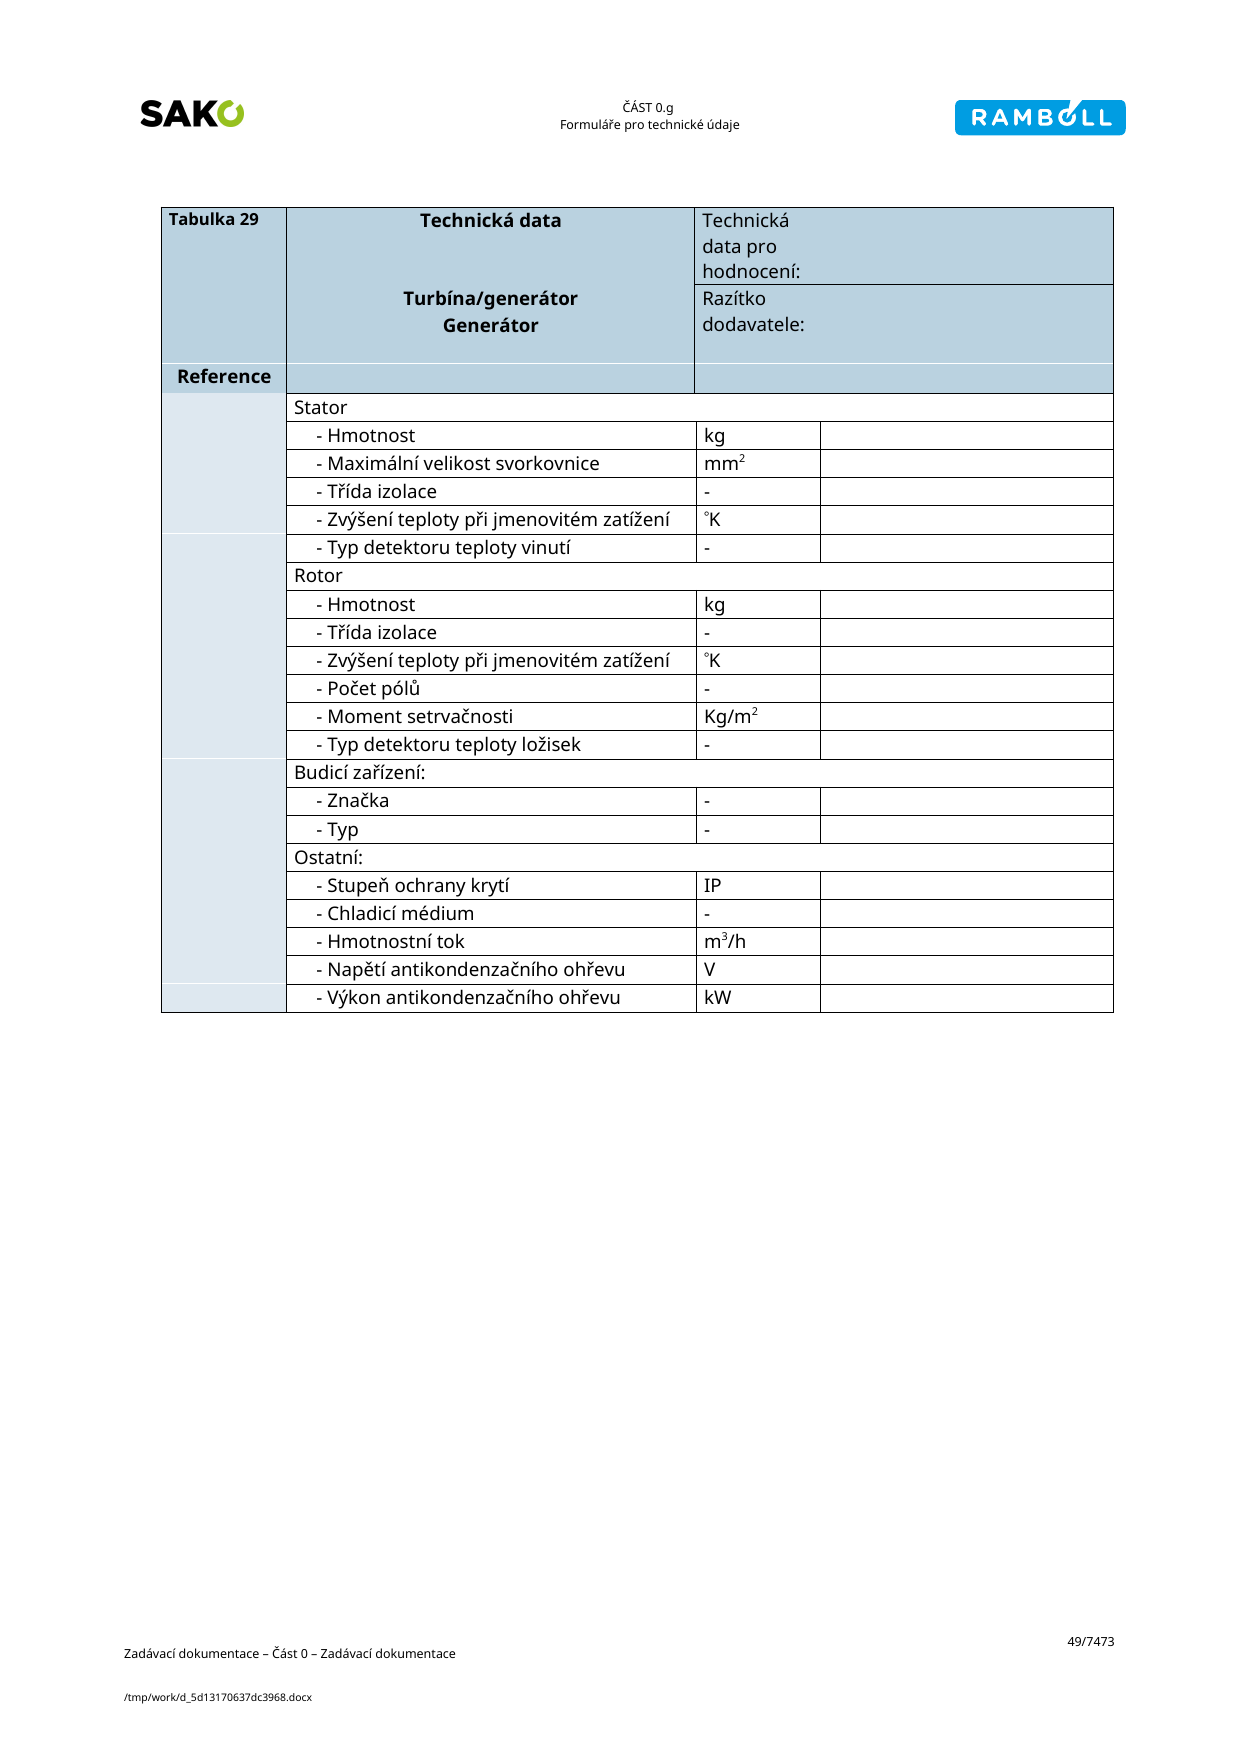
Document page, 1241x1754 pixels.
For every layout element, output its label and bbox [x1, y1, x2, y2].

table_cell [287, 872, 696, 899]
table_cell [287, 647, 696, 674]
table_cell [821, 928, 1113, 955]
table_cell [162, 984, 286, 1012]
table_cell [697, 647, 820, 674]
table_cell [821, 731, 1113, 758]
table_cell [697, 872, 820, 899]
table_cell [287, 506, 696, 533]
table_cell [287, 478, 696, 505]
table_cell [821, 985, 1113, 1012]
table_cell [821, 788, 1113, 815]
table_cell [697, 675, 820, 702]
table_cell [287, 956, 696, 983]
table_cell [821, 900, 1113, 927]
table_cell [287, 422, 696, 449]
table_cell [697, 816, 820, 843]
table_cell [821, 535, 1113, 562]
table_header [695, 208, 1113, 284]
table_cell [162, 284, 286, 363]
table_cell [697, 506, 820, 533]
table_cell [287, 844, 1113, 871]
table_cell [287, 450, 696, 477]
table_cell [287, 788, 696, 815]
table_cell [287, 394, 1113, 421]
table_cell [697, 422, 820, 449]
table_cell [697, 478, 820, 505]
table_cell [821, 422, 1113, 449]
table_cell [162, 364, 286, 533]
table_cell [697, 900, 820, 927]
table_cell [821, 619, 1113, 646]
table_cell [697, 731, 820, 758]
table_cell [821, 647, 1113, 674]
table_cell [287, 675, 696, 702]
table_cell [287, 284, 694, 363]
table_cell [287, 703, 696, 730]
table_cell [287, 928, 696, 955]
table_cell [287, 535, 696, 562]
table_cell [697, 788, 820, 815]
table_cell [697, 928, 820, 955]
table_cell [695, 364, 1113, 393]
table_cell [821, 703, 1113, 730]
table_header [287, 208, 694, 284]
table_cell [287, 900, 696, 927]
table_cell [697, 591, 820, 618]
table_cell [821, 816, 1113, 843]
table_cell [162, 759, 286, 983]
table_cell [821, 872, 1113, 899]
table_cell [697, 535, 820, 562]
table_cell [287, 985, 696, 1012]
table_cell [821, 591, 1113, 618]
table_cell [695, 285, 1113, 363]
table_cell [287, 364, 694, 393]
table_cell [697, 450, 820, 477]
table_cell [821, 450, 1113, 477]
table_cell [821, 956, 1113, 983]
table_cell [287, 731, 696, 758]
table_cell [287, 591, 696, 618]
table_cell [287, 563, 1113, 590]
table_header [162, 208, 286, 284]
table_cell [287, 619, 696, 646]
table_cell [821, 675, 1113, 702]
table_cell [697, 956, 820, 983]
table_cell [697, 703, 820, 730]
picture [140, 100, 244, 127]
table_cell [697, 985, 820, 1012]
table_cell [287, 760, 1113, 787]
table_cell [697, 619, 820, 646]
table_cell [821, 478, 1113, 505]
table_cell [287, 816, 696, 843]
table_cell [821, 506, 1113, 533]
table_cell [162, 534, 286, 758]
